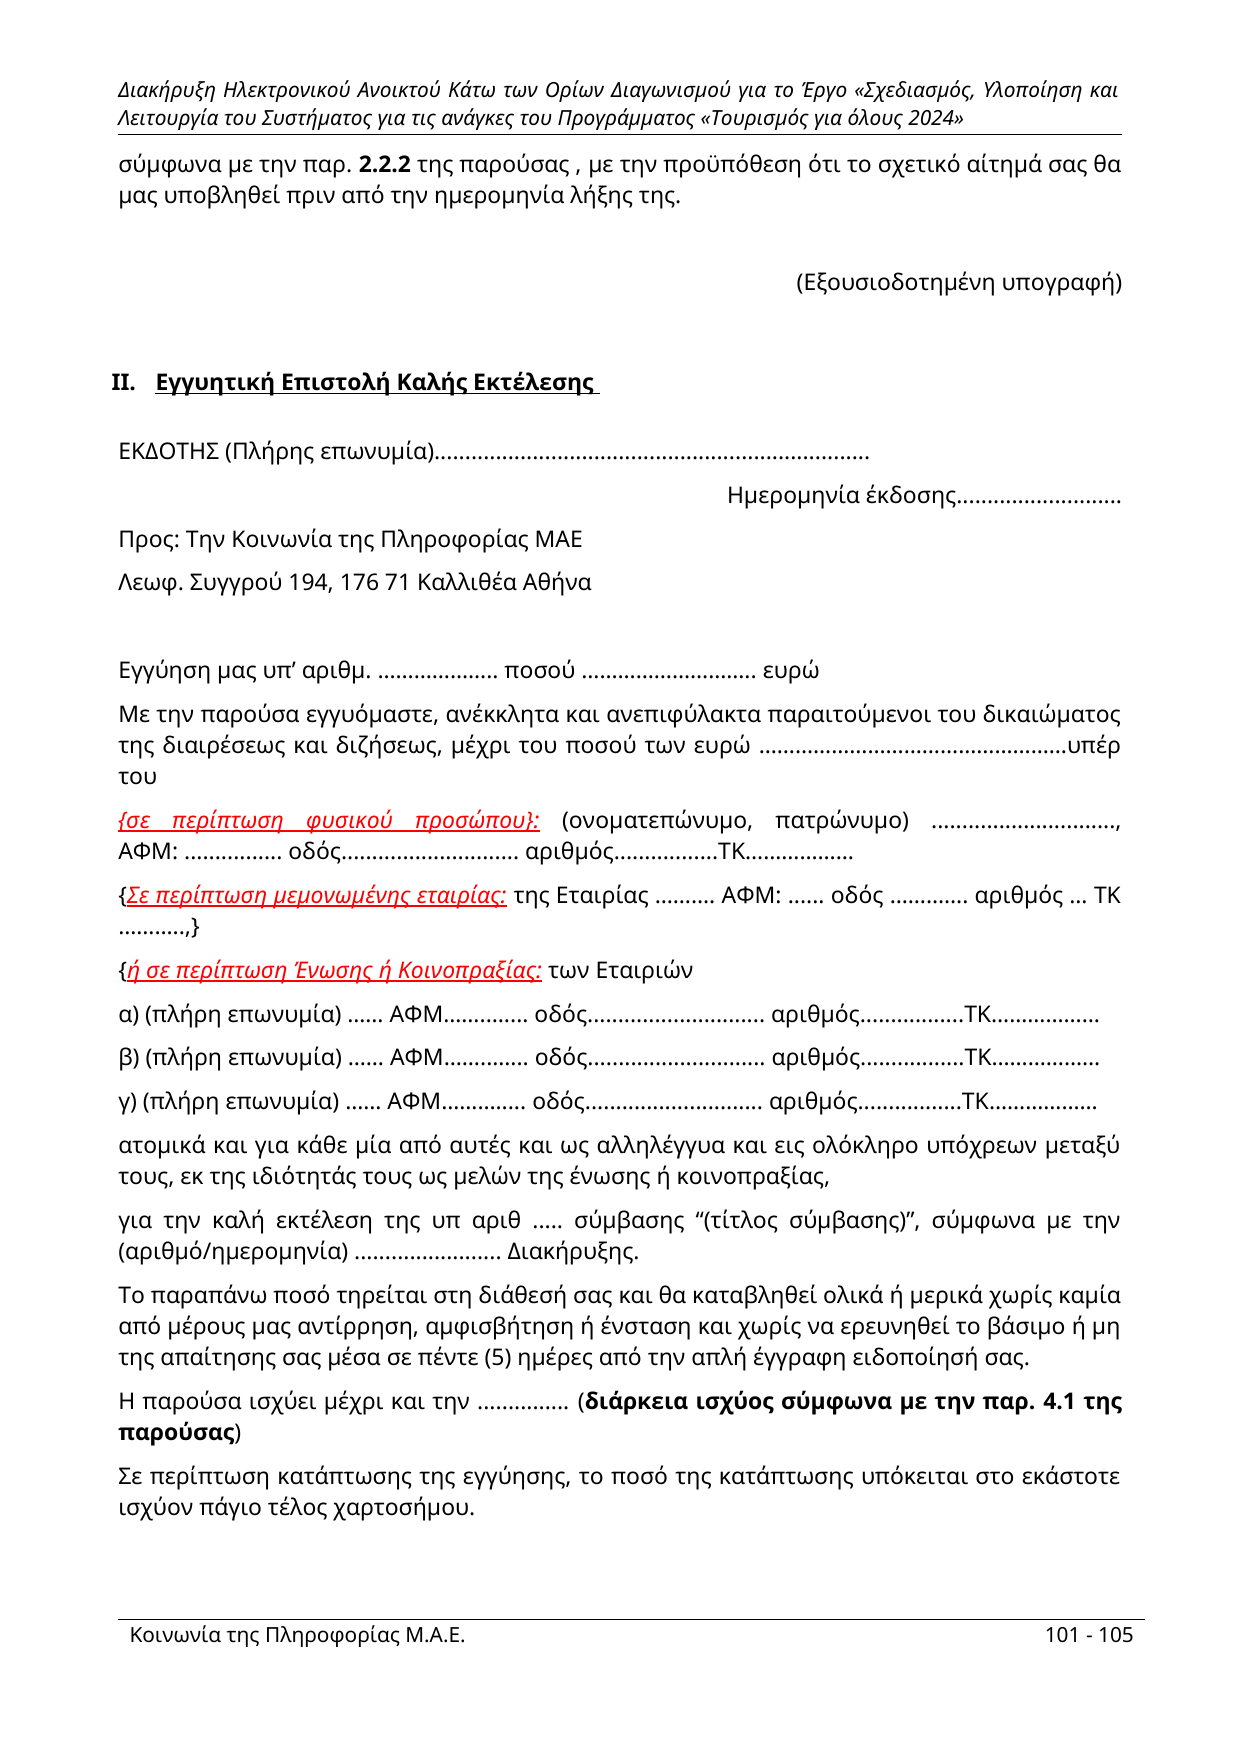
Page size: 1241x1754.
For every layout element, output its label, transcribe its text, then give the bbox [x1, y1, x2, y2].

text Ημερομηνία έκδοσης........................... [118, 479, 1122, 510]
text Εγγύηση μας υπ’ αριθμ. ……………….. ποσού ………………….……. ευρώ [118, 654, 1122, 685]
text Με την παρούσα εγγυόμαστε, ανέκκλητα και ανεπιφύλακτα παραιτούμενοι του δικαιώματος της διαιρέσεως και διζήσεως, μέχρι του ποσού των ευρώ ……………………………………………υπέρ του [118, 697, 1122, 791]
text {Σε περίπτωση μεμονωμένης εταιρίας: της Εταιρίας ………. ΑΦΜ: ...... οδός …………. αριθμός … ΤΚ ………..,} [118, 879, 1122, 941]
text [118, 147, 1122, 210]
text για την καλή εκτέλεση της υπ αριθ ..... σύμβασης “(τίτλος σύμβασης)”, σύμφωνα με την (αριθμό/ημερομηνία) ........................ Διακήρυξης. [118, 1204, 1122, 1266]
text (Εξουσιοδοτημένη υπογραφή) [118, 266, 1122, 297]
subtitle Εγγυητική Επιστολή Καλής Εκτέλεσης [136, 366, 1122, 397]
text {ή σε περίπτωση Ένωσης ή Κοινοπραξίας: των Εταιριών [118, 954, 1122, 985]
text ΕΚΔΟΤΗΣ (Πλήρης επωνυμία)....................................................................... [118, 435, 1122, 466]
text γ) (πλήρη επωνυμία) …… ΑΦΜ…….….... οδός............................. αριθμός.................ΤΚ……………… [118, 1085, 1122, 1116]
text Λεωφ. Συγγρού 194, 176 71 Καλλιθέα Αθήνα [118, 566, 1122, 597]
text ατομικά και για κάθε μία από αυτές και ως αλληλέγγυα και εις ολόκληρο υπόχρεων μεταξύ τους, εκ της ιδιότητάς τους ως μελών της ένωσης ή κοινοπραξίας, [118, 1129, 1122, 1191]
text Προς: Την Κοινωνία της Πληροφορίας ΜΑΕ [118, 522, 1122, 554]
text α) (πλήρη επωνυμία) …… ΑΦΜ…….….... οδός............................. αριθμός.................ΤΚ……………… [118, 997, 1122, 1029]
text Το παραπάνω ποσό τηρείται στη διάθεσή σας και θα καταβληθεί ολικά ή μερικά χωρίς καμία από μέρους μας αντίρρηση, αμφισβήτηση ή ένσταση και χωρίς να ερευνηθεί το βάσιμο ή μη της απαίτησης σας μέσα σε πέντε (5) ημέρες από την απλή έγγραφη ειδοποίησή σας. [118, 1279, 1122, 1372]
text Σε περίπτωση κατάπτωσης της εγγύησης, το ποσό της κατάπτωσης υπόκειται στο εκάστοτε ισχύον πάγιο τέλος χαρτοσήμου. [118, 1460, 1122, 1522]
text Η παρούσα ισχύει μέχρι και την ............... (διάρκεια ισχύος σύμφωνα με την παρ. 4.1 της παρούσας) [118, 1385, 1122, 1447]
text {σε περίπτωση φυσικού προσώπου}: (ονοματεπώνυμο, πατρώνυμο) .............................., ΑΦΜ: ................ οδός............................. αριθμός.................ΤΚ……………… [118, 804, 1122, 866]
text β) (πλήρη επωνυμία) …… ΑΦΜ…….….... οδός............................. αριθμός.................ΤΚ……………… [118, 1041, 1122, 1072]
